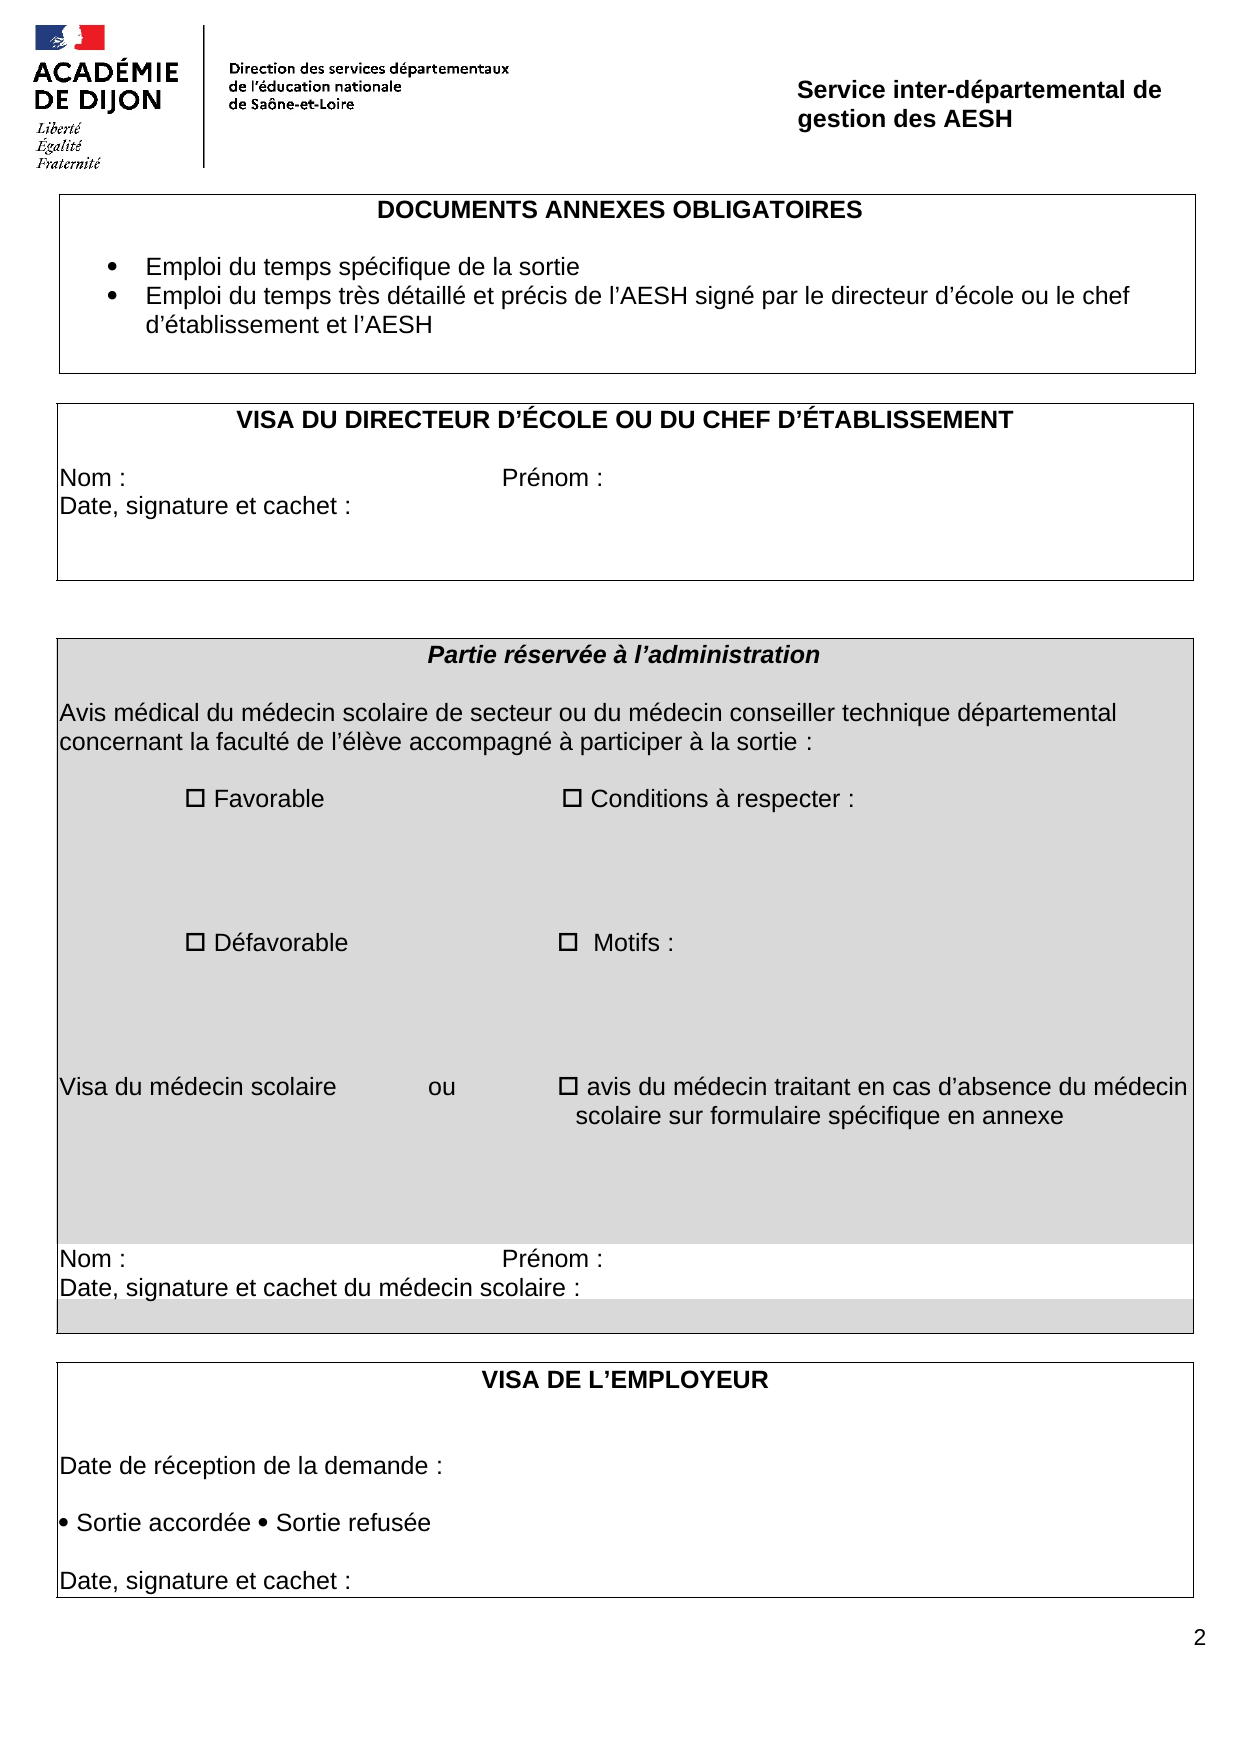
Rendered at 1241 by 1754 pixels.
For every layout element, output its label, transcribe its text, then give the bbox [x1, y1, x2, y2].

text Nom : Prénom : [58, 460, 1193, 489]
text Date de réception de la demande : [58, 1448, 1193, 1479]
text Défavorable Motifs : [58, 925, 1193, 954]
text Visa du médecin scolaire ou avis du médecin traitant en cas d’absence du médecin scolaire sur formulaire spécifique en annexe [58, 1069, 1193, 1127]
text Nom : Prénom : [58, 1242, 1193, 1271]
text Date, signature et cachet : [58, 1563, 1193, 1597]
text Partie réservée à l’administration [58, 639, 1193, 666]
text Date, signature et cachet du médecin scolaire : [58, 1271, 1193, 1299]
picture [10, 0, 534, 194]
text Sortie accordée Sortie refusée [58, 1506, 1193, 1537]
text Avis médical du médecin scolaire de secteur ou du médecin conseiller technique départemental concernant la faculté de l’élève accompagné à participer à la sortie : [58, 695, 1193, 753]
text Date, signature et cachet : [58, 489, 1193, 520]
text Favorable Conditions à respecter : [58, 781, 1193, 810]
text Visa du directeur d’école ou du chef d’établissement [58, 404, 1193, 434]
text VISA DE L’EMPLOYEUR [58, 1363, 1193, 1393]
table_header DOCUMENTS ANNEXES OBLIGATOIRES Emploi du temps spécifique de la sortie Emploi du temps très détaillé et précis de l’AESH signé par le directeur d’école ou le chef d’établissement et l’AESH [60, 195, 1195, 373]
